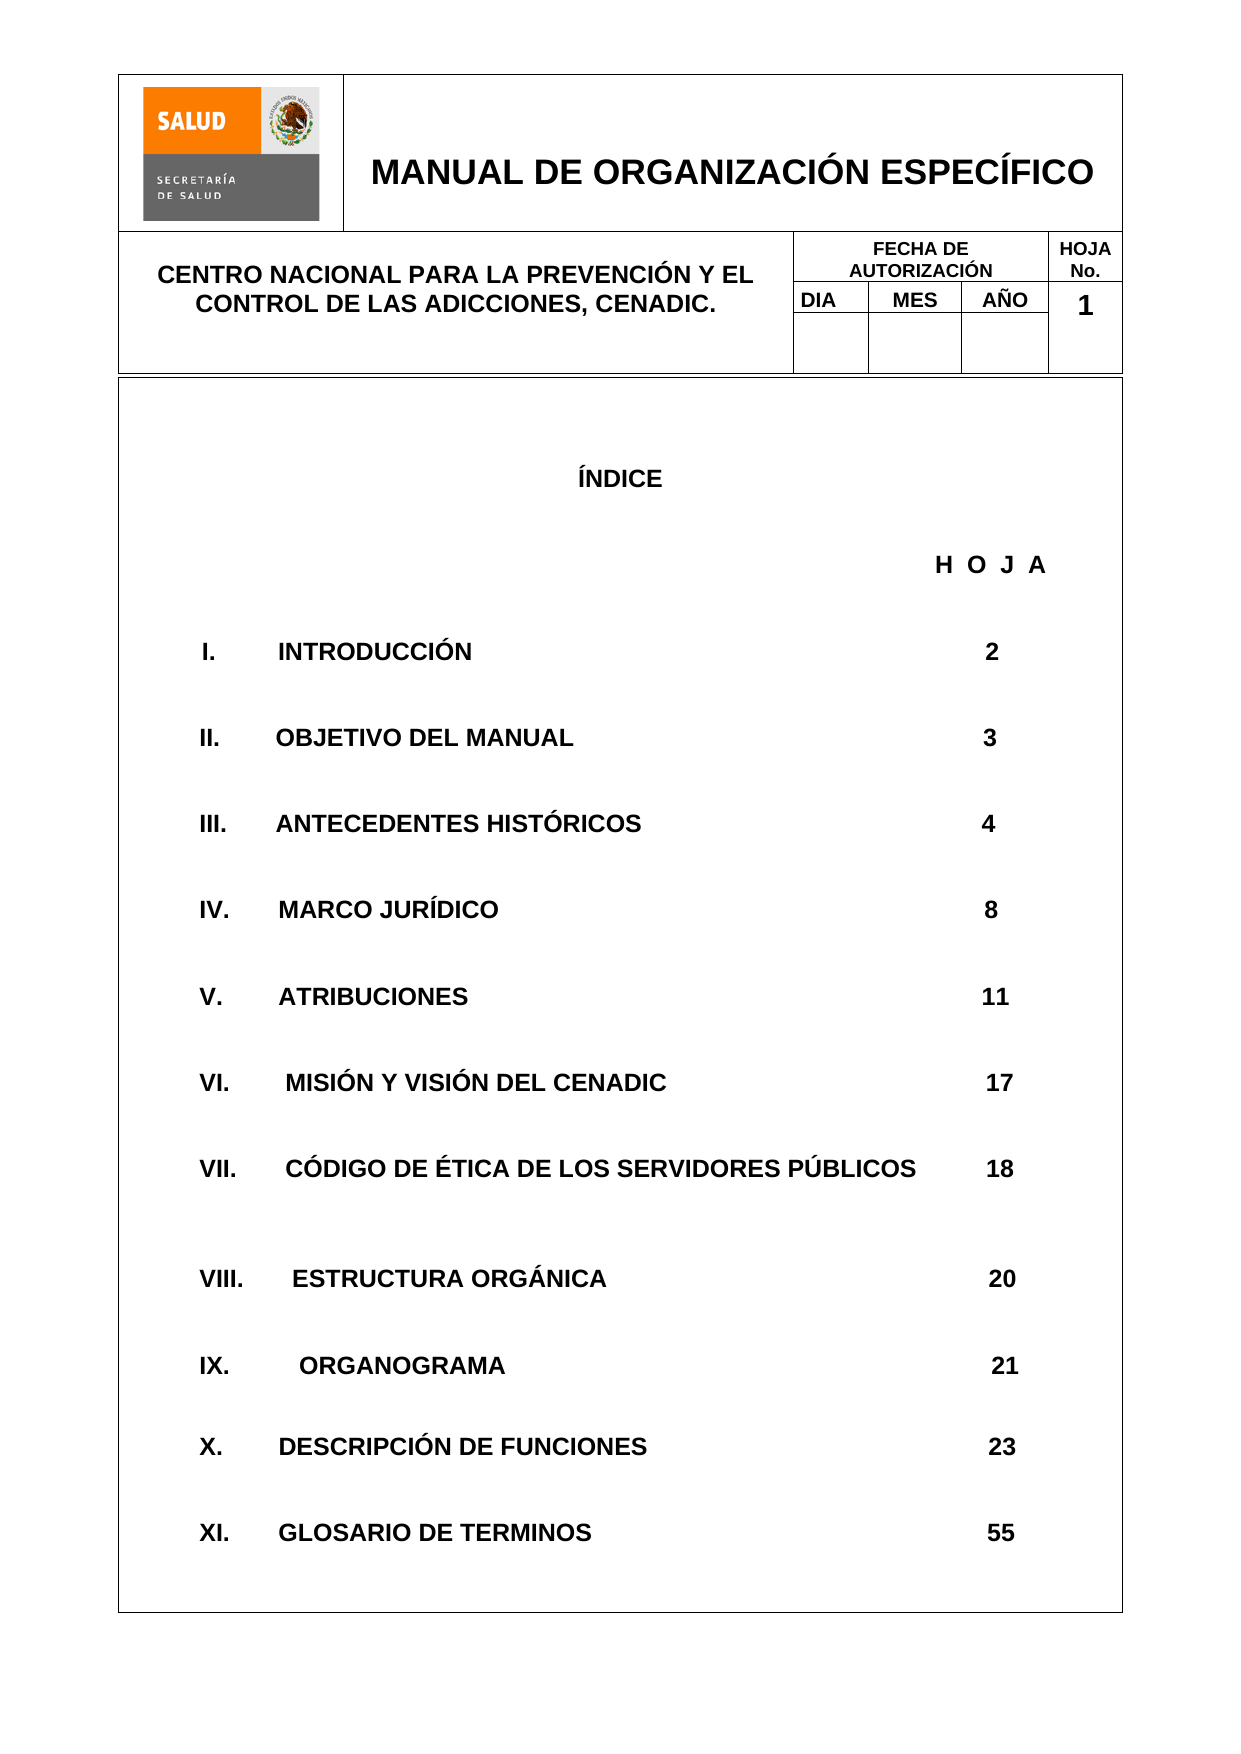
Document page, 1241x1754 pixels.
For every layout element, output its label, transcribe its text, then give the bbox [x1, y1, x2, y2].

table_header ÍNDICE H O J A I. INTRODUCCIÓN 2 II. OBJETIVO DEL MANUAL 3 III. ANTECEDENTES HISTÓRICOS 4 IV. MARCO JURÍDICO 8 V. ATRIBUCIONES 11 VI. MISIÓN Y VISIÓN DEL CENADIC 17 VII. CÓDIGO DE ÉTICA DE LOS SERVIDORES PÚBLICOS 18 VIII. ESTRUCTURA ORGÁNICA 20 IX. ORGANOGRAMA 21 X. DESCRIPCIÓN DE FUNCIONES 23 XI. GLOSARIO DE TERMINOS 55 [119, 378, 1122, 1612]
picture [143, 87, 320, 221]
